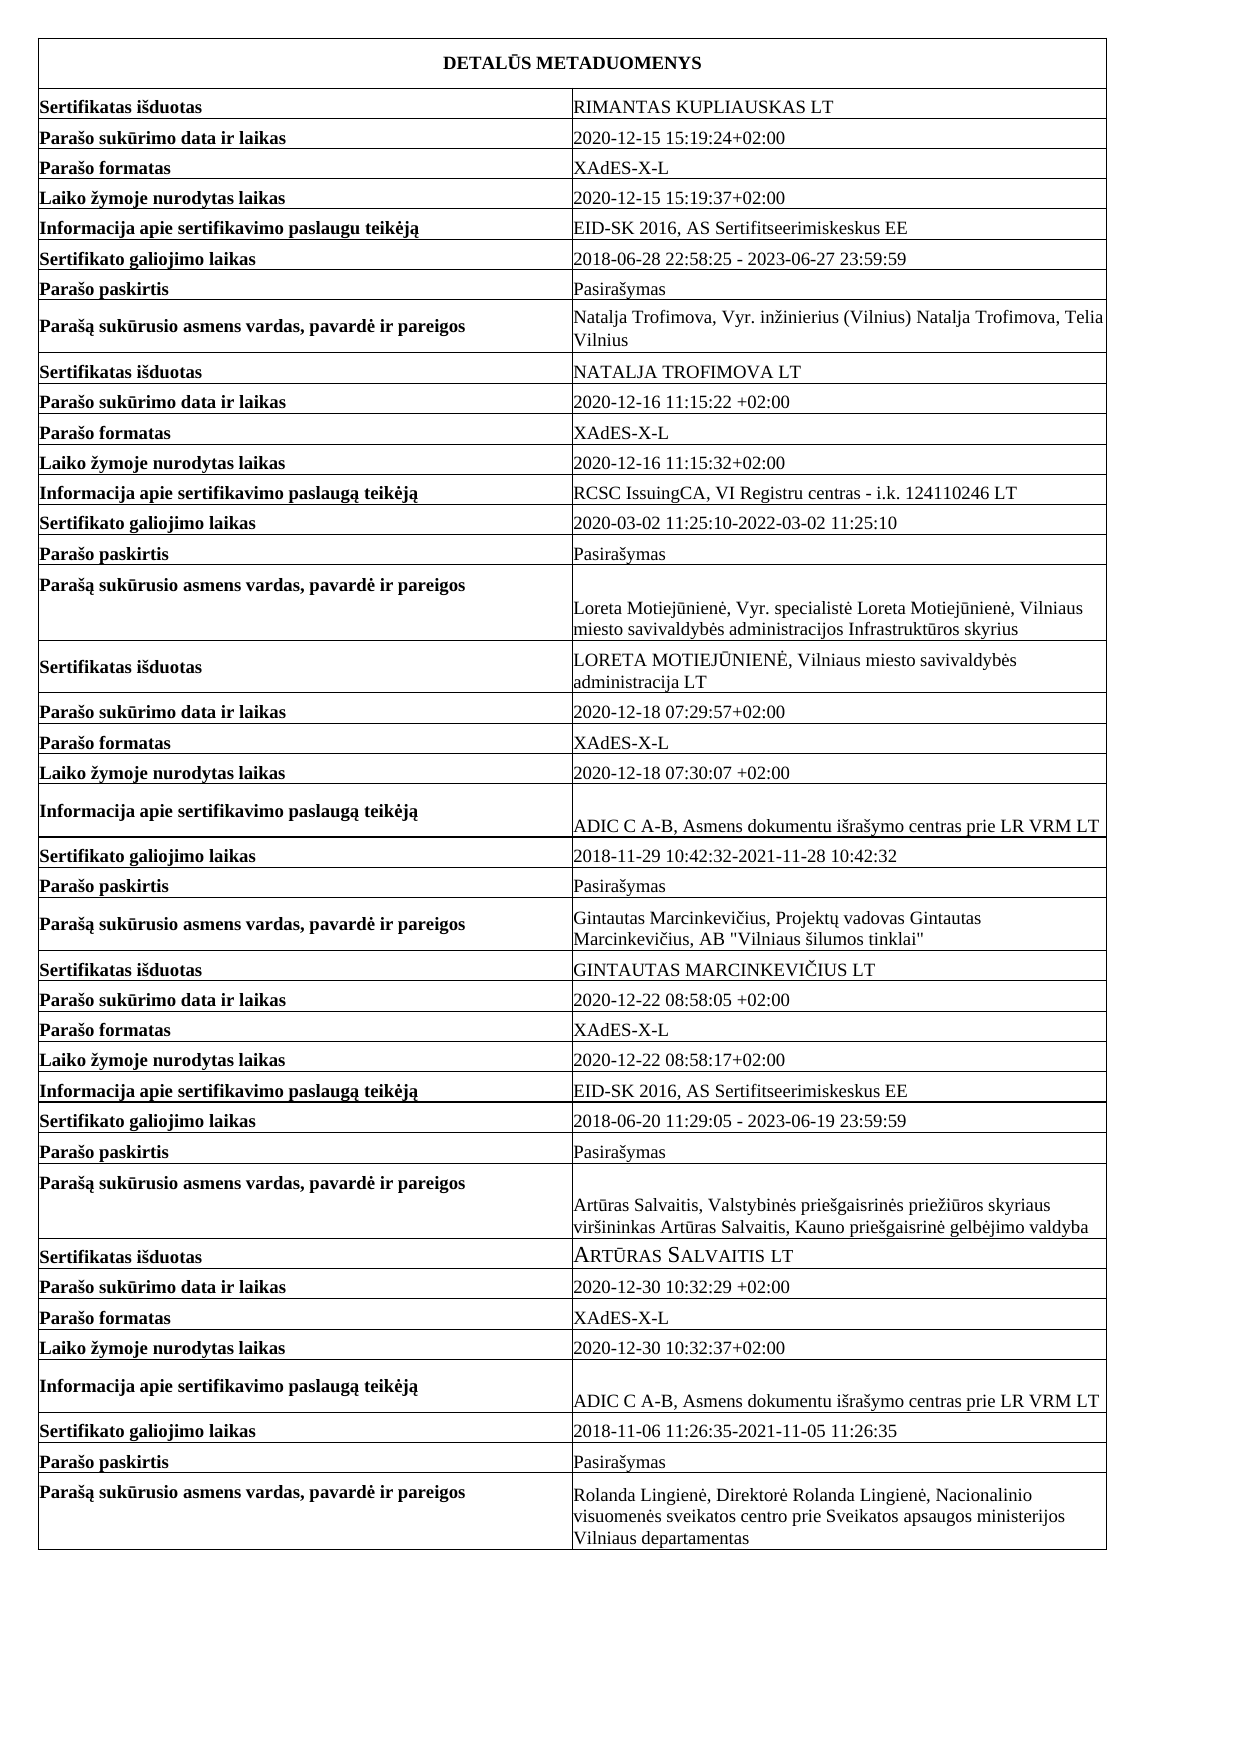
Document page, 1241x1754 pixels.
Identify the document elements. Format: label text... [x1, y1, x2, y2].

table_cell Sertifikatas išduotas [39, 951, 572, 980]
table_cell ADIC C A-B, Asmens dokumentu išrašymo centras prie LR VRM LT [573, 1360, 1106, 1412]
table_cell ADIC C A-B, Asmens dokumentu išrašymo centras prie LR VRM LT [573, 784, 1106, 836]
table_cell 2020-12-22 08:58:17+02:00 [573, 1042, 1106, 1071]
table_cell Laiko žymoje nurodytas laikas [39, 445, 572, 474]
table_cell XAdES-X-L [573, 1299, 1106, 1328]
table_cell Laiko žymoje nurodytas laikas [39, 754, 572, 783]
table_cell Pasirašymas [573, 1443, 1106, 1472]
table_cell Informacija apie sertifikavimo paslaugą teikėją [39, 784, 572, 836]
table_cell Laiko žymoje nurodytas laikas [39, 179, 572, 208]
table_cell Loreta Motiejūnienė, Vyr. specialistė Loreta Motiejūnienė, Vilniaus miesto savivaldybės administracijos Infrastruktūros skyrius [573, 565, 1106, 640]
table_cell Informacija apie sertifikavimo paslaugu teikėją [39, 209, 572, 239]
table_cell 2018-06-20 11:29:05 - 2023-06-19 23:59:59 [573, 1103, 1106, 1132]
table_cell XAdES-X-L [573, 1012, 1106, 1041]
table_cell Parašo paskirtis [39, 1443, 572, 1472]
table_cell Pasirašymas [573, 868, 1106, 897]
table_cell Pasirašymas [573, 535, 1106, 564]
table_cell Informacija apie sertifikavimo paslaugą teikėją [39, 1072, 572, 1101]
table_cell RCSC IssuingCA, VI Registru centras - i.k. 124110246 LT [573, 475, 1106, 504]
table_cell Informacija apie sertifikavimo paslaugą teikėją [39, 475, 572, 504]
table_cell 2020-12-16 11:15:32+02:00 [573, 445, 1106, 474]
table_header DETALŪS METADUOMENYS [39, 39, 1106, 88]
table_cell Parašo formatas [39, 414, 572, 444]
table_cell Rolanda Lingienė, Direktorė Rolanda Lingienė, Nacionalinio visuomenės sveikatos centro prie Sveikatos apsaugos ministerijos Vilniaus departamentas [573, 1473, 1106, 1548]
table_cell Parašo formatas [39, 1299, 572, 1328]
table_cell Parašą sukūrusio asmens vardas, pavardė ir pareigos [39, 1473, 572, 1548]
table_cell Parašą sukūrusio asmens vardas, pavardė ir pareigos [39, 565, 572, 640]
table_cell NATALJA TROFIMOVA LT [573, 353, 1106, 383]
table_cell Sertifikatas išduotas [39, 641, 572, 692]
table_cell 2020-12-15 15:19:24+02:00 [573, 119, 1106, 148]
table_cell Sertifikato galiojimo laikas [39, 505, 572, 534]
table_cell 2020-12-30 10:32:29 +02:00 [573, 1269, 1106, 1298]
table_cell Pasirašymas [573, 1133, 1106, 1162]
table_cell Parašo paskirtis [39, 1133, 572, 1162]
table_cell Parašo formatas [39, 149, 572, 178]
table_cell Parašo formatas [39, 1012, 572, 1041]
table_cell 2020-12-18 07:30:07 +02:00 [573, 754, 1106, 783]
table_cell Parašo sukūrimo data ir laikas [39, 119, 572, 148]
table_cell 2020-12-18 07:29:57+02:00 [573, 693, 1106, 723]
table_cell 2018-11-06 11:26:35-2021-11-05 11:26:35 [573, 1413, 1106, 1442]
table_cell XAdES-X-L [573, 149, 1106, 178]
table_cell Pasirašymas [573, 270, 1106, 299]
table_cell Sertifikato galiojimo laikas [39, 1413, 572, 1442]
table_cell EID-SK 2016, AS Sertifitseerimiskeskus EE [573, 1072, 1106, 1101]
table_cell 2020-12-22 08:58:05 +02:00 [573, 981, 1106, 1011]
table_cell Sertifikato galiojimo laikas [39, 1103, 572, 1132]
table_cell Laiko žymoje nurodytas laikas [39, 1330, 572, 1358]
table_cell Artūras Salvaitis, Valstybinės priešgaisrinės priežiūros skyriaus viršininkas Artūras Salvaitis, Kauno priešgaisrinė gelbėjimo valdyba [573, 1164, 1106, 1237]
table_cell LORETA MOTIEJŪNIENĖ, Vilniaus miesto savivaldybės administracija LT [573, 641, 1106, 692]
table_cell 2020-12-15 15:19:37+02:00 [573, 179, 1106, 208]
table_cell Laiko žymoje nurodytas laikas [39, 1042, 572, 1071]
table_cell 2020-12-30 10:32:37+02:00 [573, 1330, 1106, 1358]
table_cell Parašą sukūrusio asmens vardas, pavardė ir pareigos [39, 1164, 572, 1237]
table_cell Parašo sukūrimo data ir laikas [39, 693, 572, 723]
table_cell Parašo paskirtis [39, 868, 572, 897]
table_cell Sertifikato galiojimo laikas [39, 240, 572, 269]
table_cell Sertifikatas išduotas [39, 353, 572, 383]
table_cell Parašo sukūrimo data ir laikas [39, 384, 572, 413]
table_cell RIMANTAS KUPLIAUSKAS LT [573, 89, 1106, 118]
table_cell Informacija apie sertifikavimo paslaugą teikėją [39, 1360, 572, 1412]
table_cell Parašo paskirtis [39, 270, 572, 299]
table_cell GINTAUTAS MARCINKEVIČIUS LT [573, 951, 1106, 980]
table_cell 2018-06-28 22:58:25 - 2023-06-27 23:59:59 [573, 240, 1106, 269]
table_cell Sertifikato galiojimo laikas [39, 838, 572, 867]
table_cell Parašo sukūrimo data ir laikas [39, 981, 572, 1011]
table_cell Parašo formatas [39, 724, 572, 753]
table_cell Parašą sukūrusio asmens vardas, pavardė ir pareigos [39, 898, 572, 950]
table_cell 2020-12-16 11:15:22 +02:00 [573, 384, 1106, 413]
table_cell Parašo paskirtis [39, 535, 572, 564]
table_cell Artūras Salvaitis lt [573, 1239, 1106, 1267]
table_cell Parašo sukūrimo data ir laikas [39, 1269, 572, 1298]
table_cell Sertifikatas išduotas [39, 89, 572, 118]
table_cell EID-SK 2016, AS Sertifitseerimiskeskus EE [573, 209, 1106, 239]
table_cell Natalja Trofimova, Vyr. inžinierius (Vilnius) Natalja Trofimova, Telia Vilnius [573, 300, 1106, 352]
table_cell Parašą sukūrusio asmens vardas, pavardė ir pareigos [39, 300, 572, 352]
table_cell XAdES-X-L [573, 724, 1106, 753]
table_cell 2020-03-02 11:25:10-2022-03-02 11:25:10 [573, 505, 1106, 534]
table_cell Gintautas Marcinkevičius, Projektų vadovas Gintautas Marcinkevičius, AB "Vilniaus šilumos tinklai" [573, 898, 1106, 950]
table_cell Sertifikatas išduotas [39, 1239, 572, 1267]
table_cell 2018-11-29 10:42:32-2021-11-28 10:42:32 [573, 838, 1106, 867]
table_cell XAdES-X-L [573, 414, 1106, 444]
